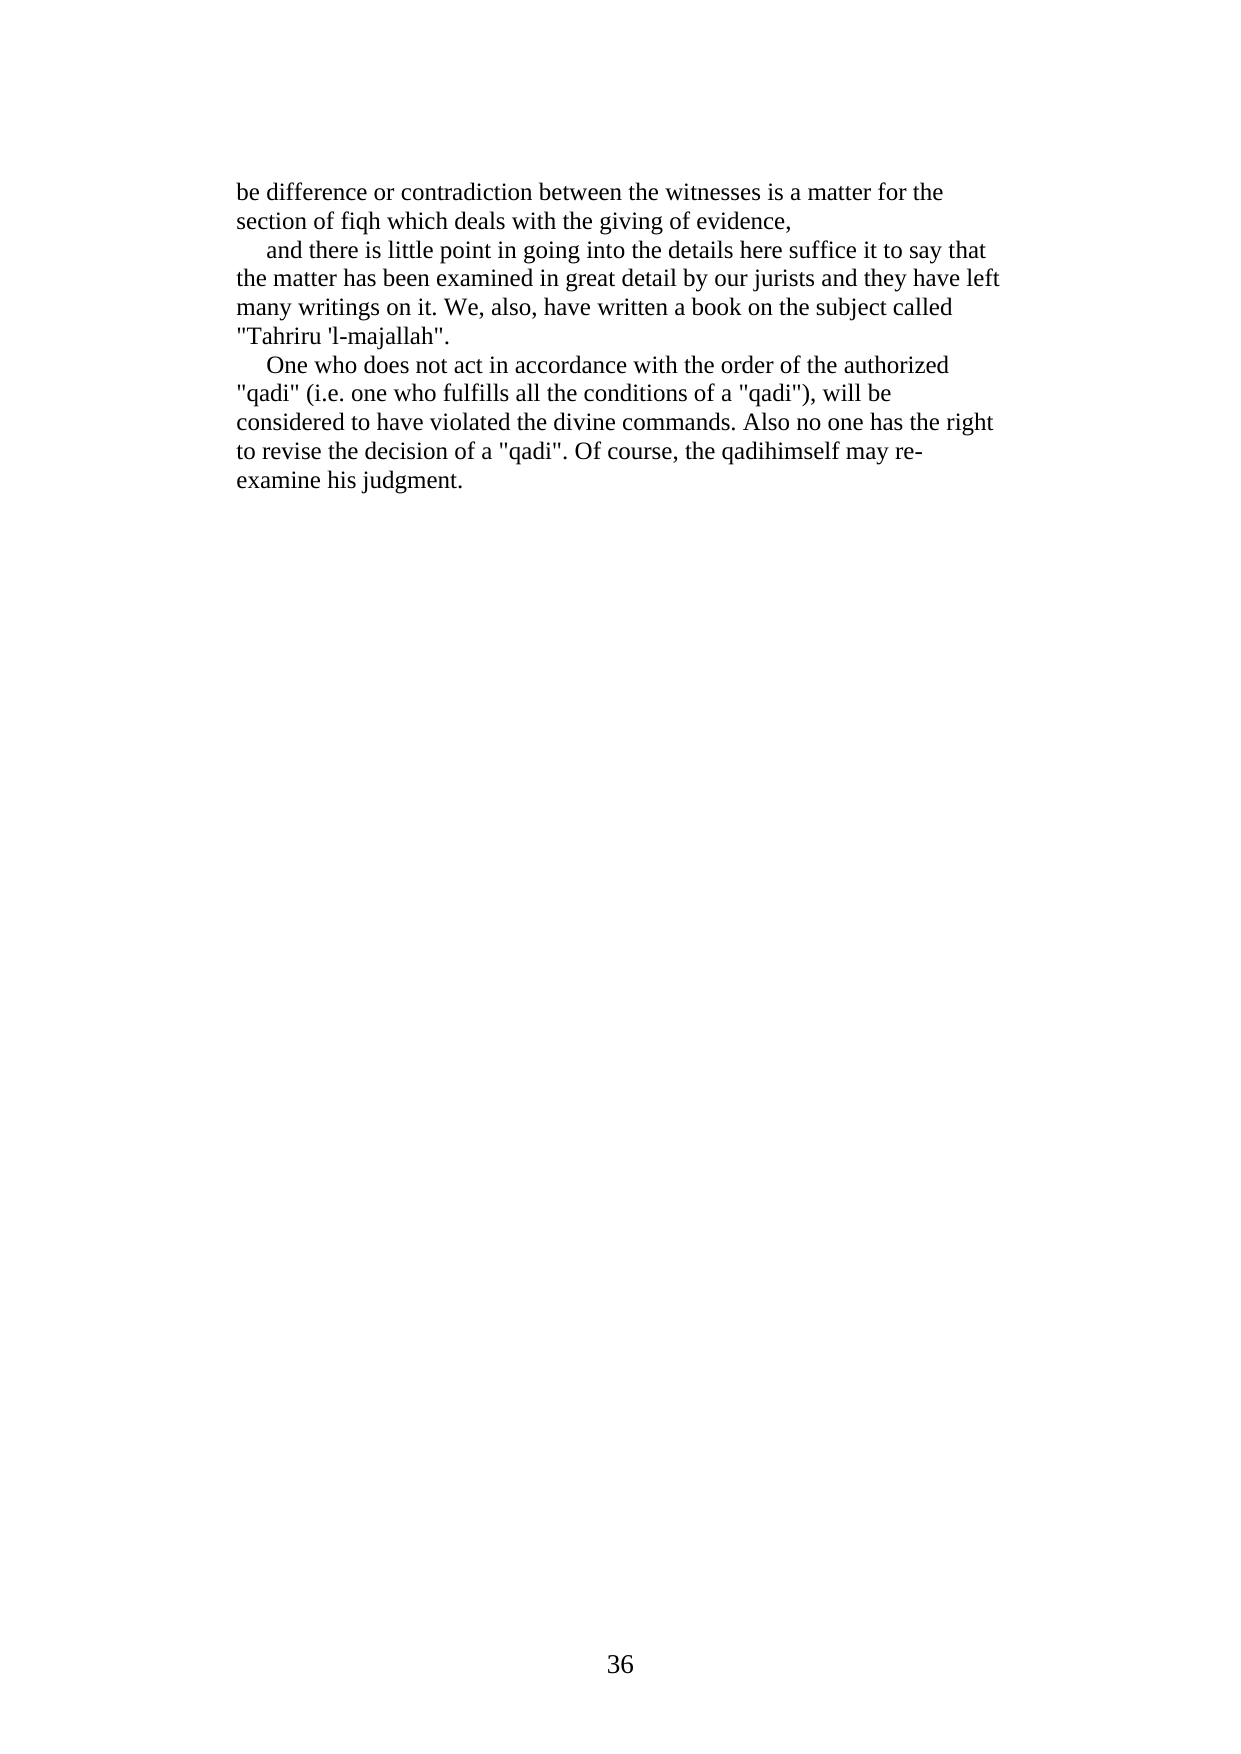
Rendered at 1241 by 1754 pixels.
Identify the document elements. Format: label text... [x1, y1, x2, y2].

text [236, 177, 1004, 235]
text and there is little point in going into the details here suffice it to say that the matter has been examined in great detail by our jurists and they have left many writings on it. We, also, have written a book on the subject called "Tahriru 'l-majallah". [236, 235, 1004, 350]
text One who does not act in accordance with the order of the authorized "qadi" (i.e. one who fulfills all the conditions of a "qadi"), will be considered to have violated the divine commands. Also no one has the right to revise the decision of a "qadi". Of course, the qadihimself may re-examine his judgment. [236, 350, 1004, 493]
